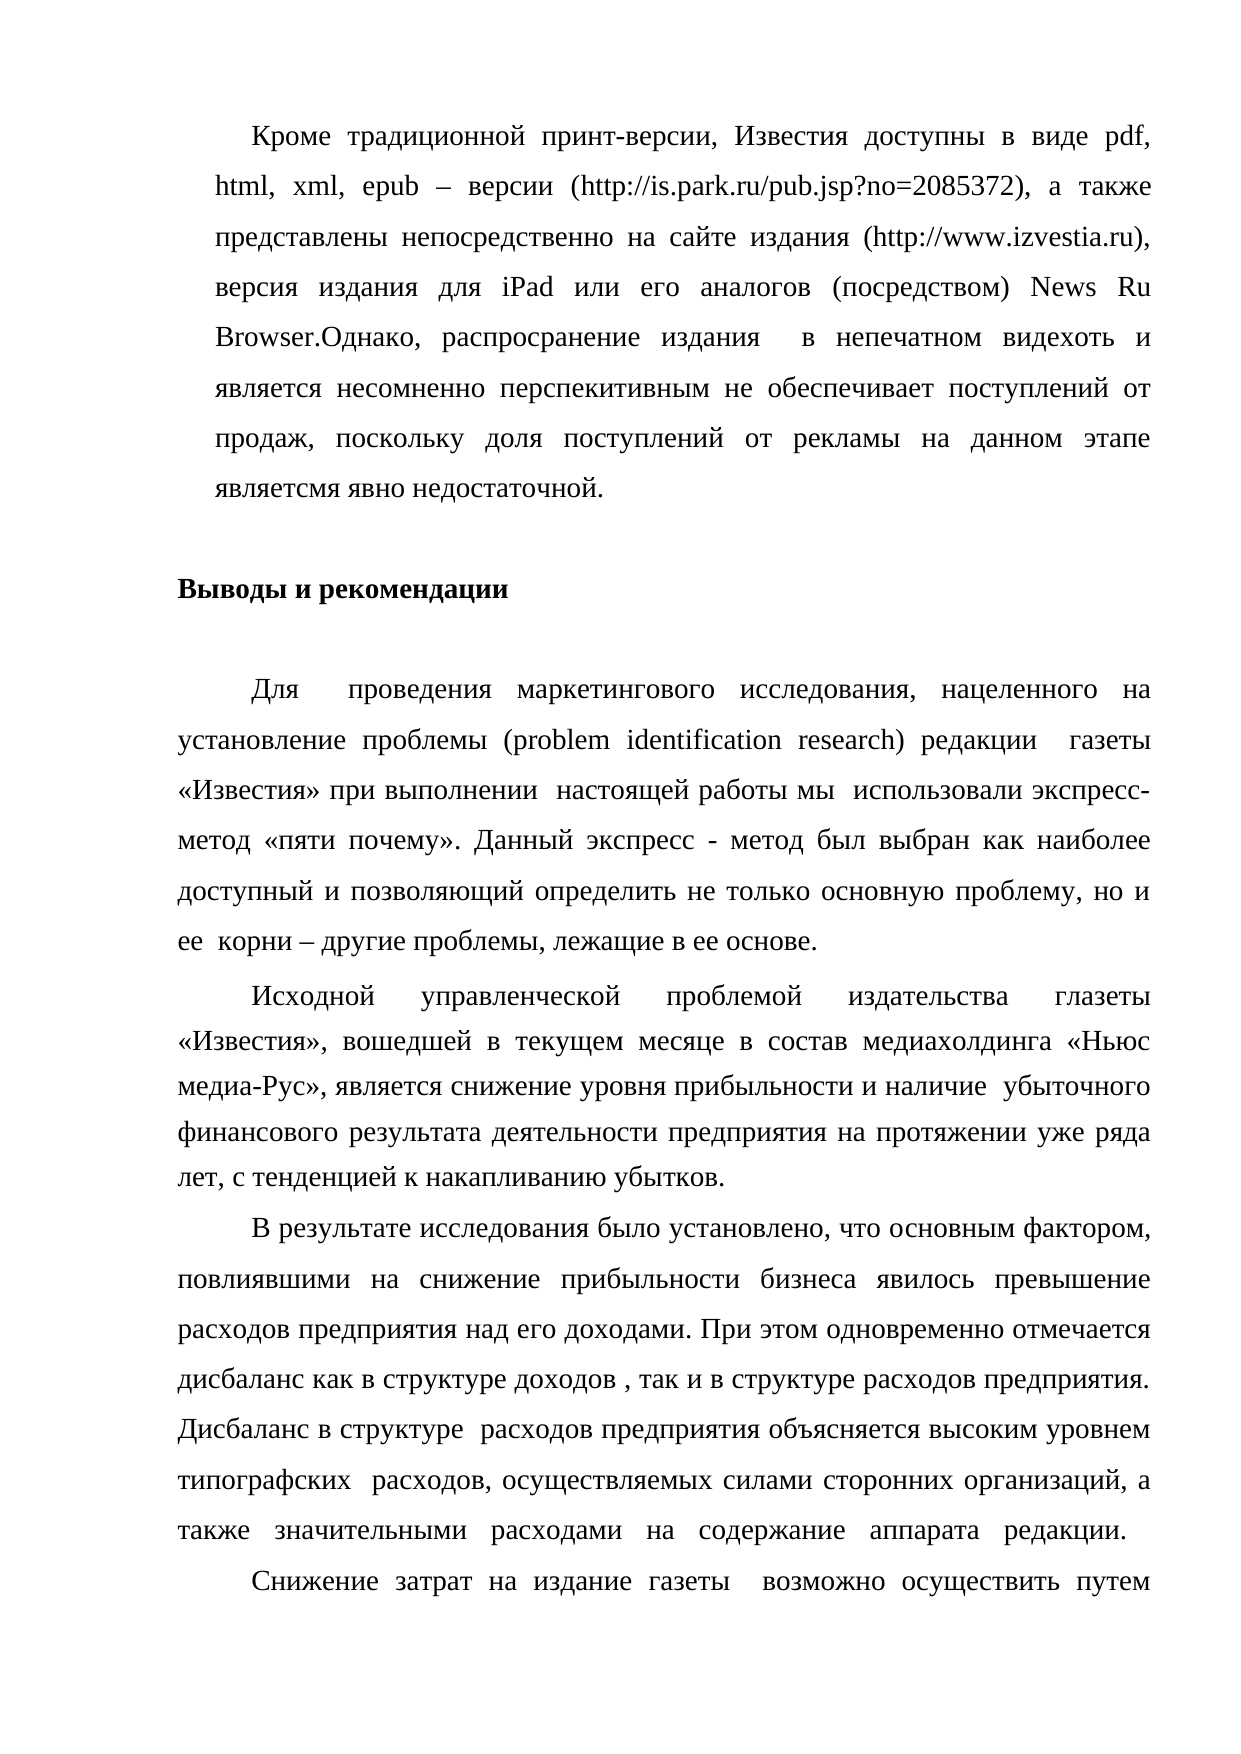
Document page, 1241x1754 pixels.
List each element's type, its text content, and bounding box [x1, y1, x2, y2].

text Выводы и рекомендации [177, 571, 1152, 604]
list Исходной управленческой проблемой издательства глазеты «Известия», вошедшей в текущем месяце в состав медиахолдинга «Ньюс медиа-Рус», является снижение уровня прибыльности и наличие убыточного финансового результата деятельности предприятия на протяжении уже ряда лет, с тенденцией к накапливанию убытков. [177, 978, 1152, 1192]
list Кроме традиционной принт-версии, Известия доступны в виде pdf, html, xml, epub – версии (http://is.park.ru/pub.jsp?no=2085372), а также представлены непосредственно на сайте издания (http://www.izvestia.ru), версия издания для iPad или его аналогов (посредством) News Ru Browser.Однако, распросранение издания в непечатном видехоть и является несомненно перспекитивным не обеспечивает поступлений от продаж, поскольку доля поступлений от рекламы на данном этапе являетсмя явно недостаточной. [215, 118, 1152, 504]
subtitle Для проведения маркетингового исследования, нацеленного на установление проблемы (problem identification research) редакции газеты «Известия» при выполнении настоящей работы мы использовали экспресс-метод «пяти почему». Данный экспресс - метод был выбран как наиболее доступный и позволяющий определить не только основную проблему, но и ее корни – другие проблемы, лежащие в ее основе. [177, 672, 1152, 957]
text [177, 1210, 1152, 1596]
